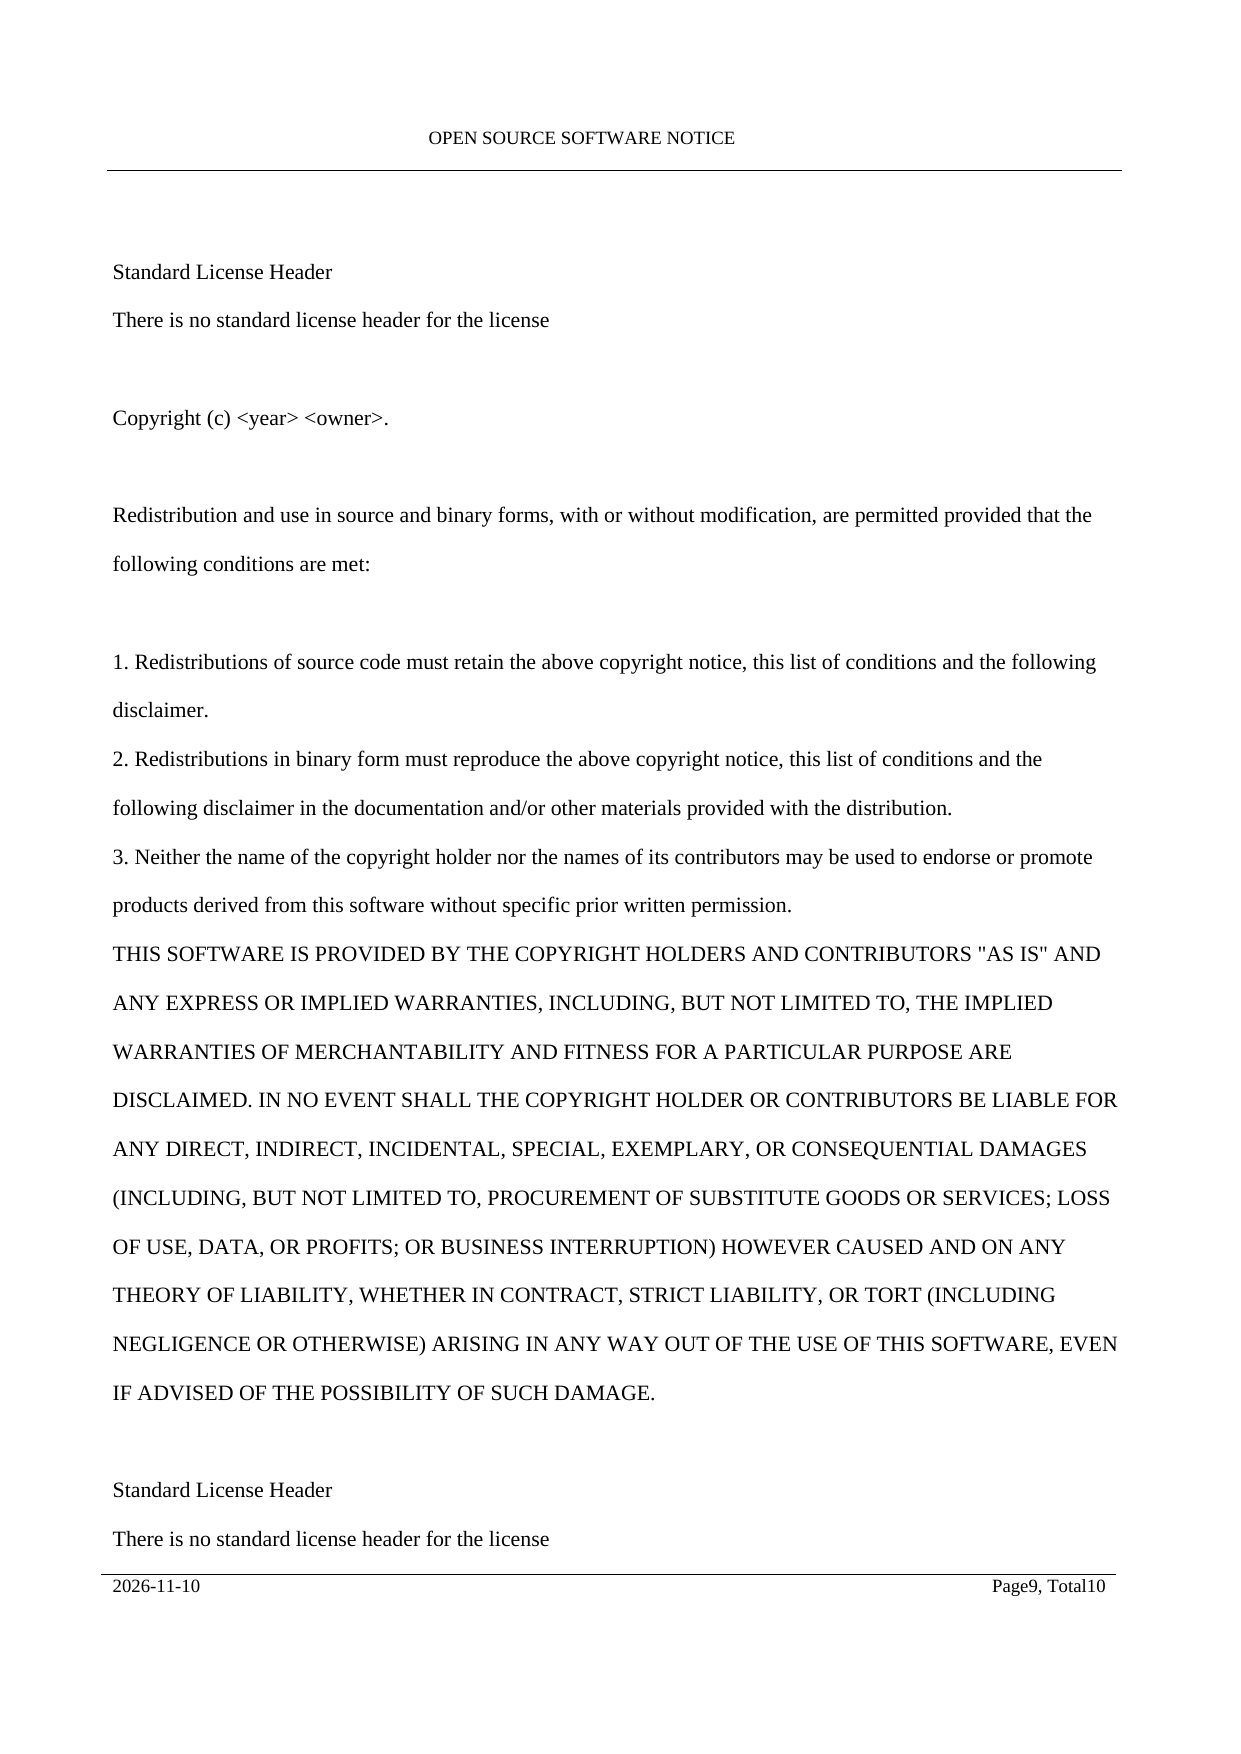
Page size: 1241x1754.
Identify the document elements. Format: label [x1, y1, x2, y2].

text [112, 206, 1128, 1555]
